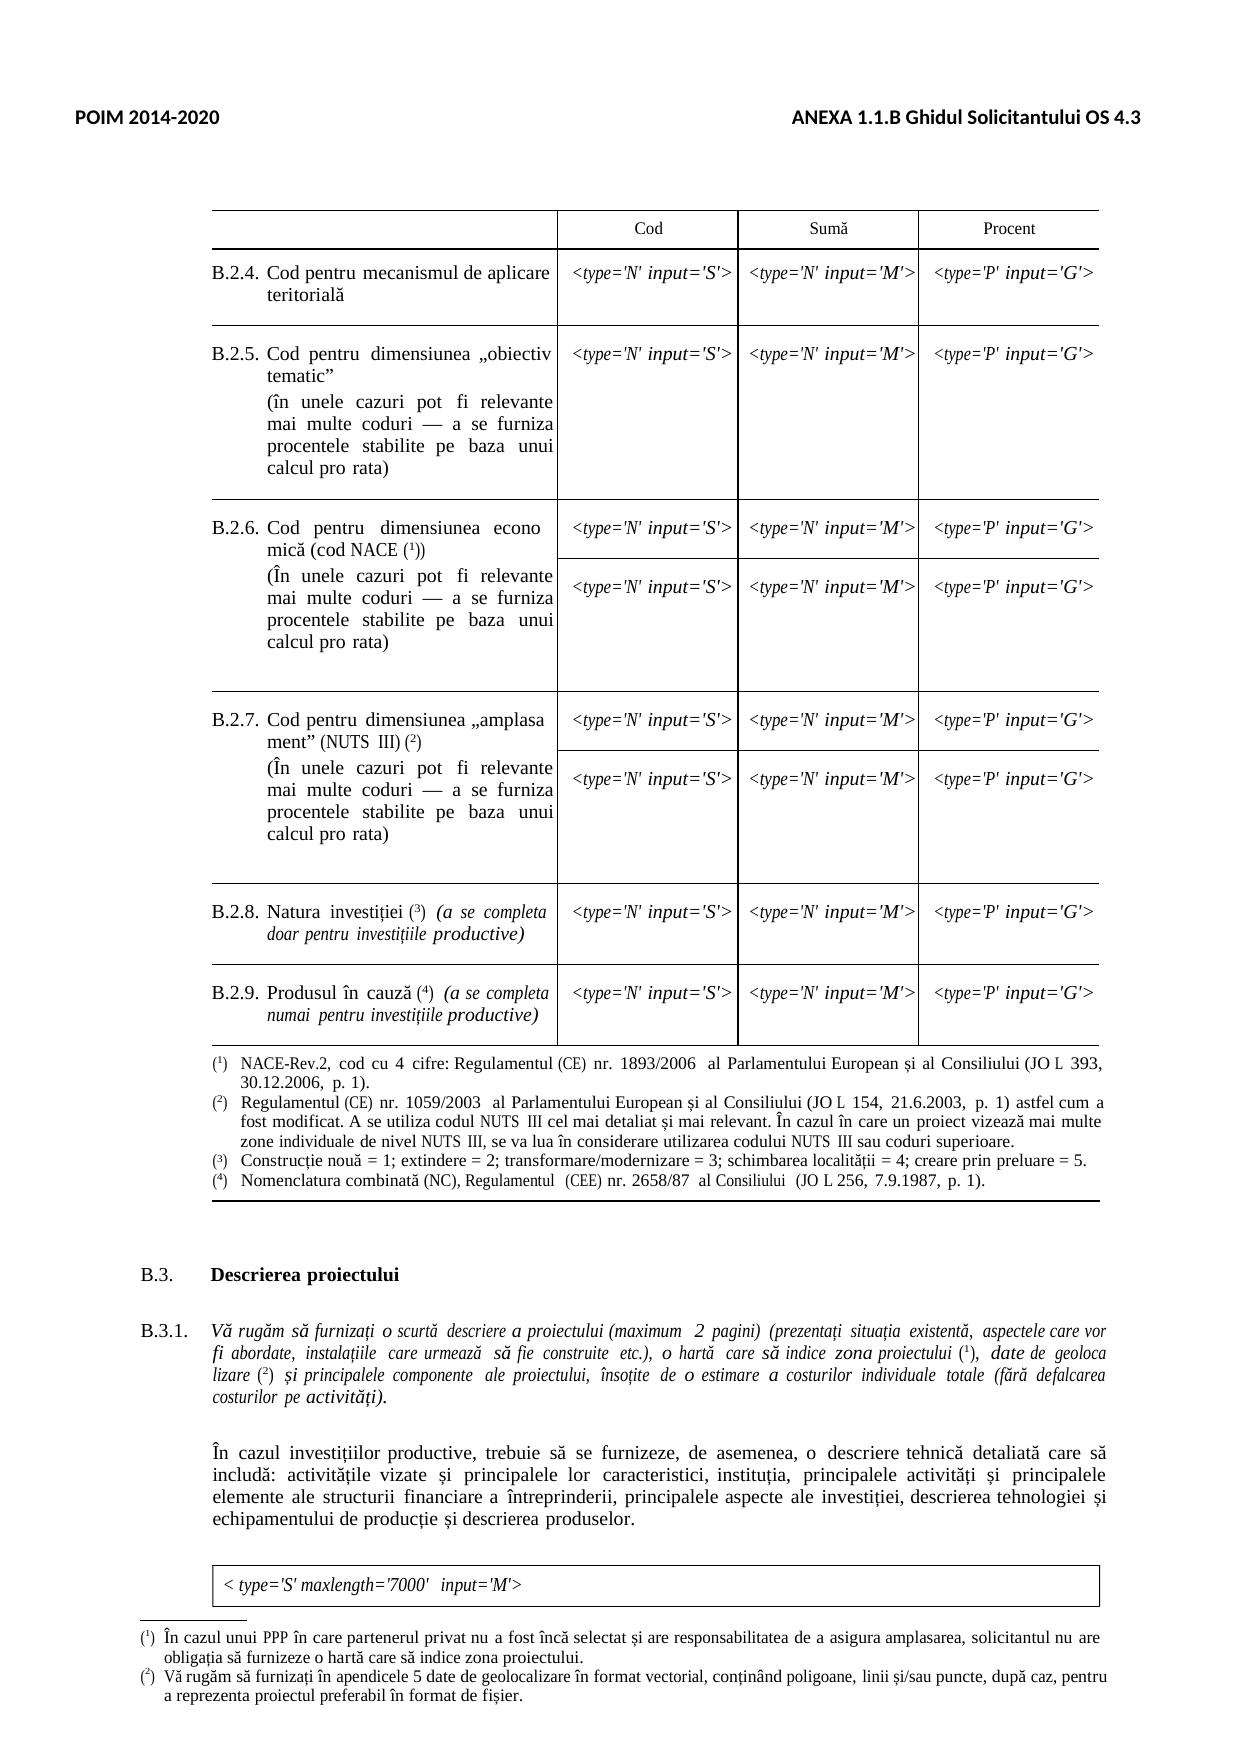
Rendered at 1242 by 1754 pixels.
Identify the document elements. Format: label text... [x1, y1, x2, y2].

text < type='S' maxlength='7000' input='M'> [222, 1573, 530, 1596]
table_cell <type='P' input='G'> [919, 500, 1099, 558]
table_cell <type='N' input='M'> [739, 250, 918, 325]
table_cell B.2.8. Natura investiției (3) (a se completa doar pentru investițiile productive) [212, 884, 557, 964]
table_cell <type='P' input='G'> [919, 326, 1099, 498]
table_cell <type='N' input='S'> [558, 692, 737, 750]
table_cell <type='N' input='M'> [739, 965, 918, 1045]
table_cell <type='P' input='G'> [919, 884, 1099, 964]
table_cell <type='N' input='M'> [739, 692, 918, 750]
text B.3.1. Vă rugăm să furnizați o scurtă descriere a proiectului (maximum 2 pagini) (prezentați situația existentă, aspectele care vor fi abordate, instalațiile care urmează să fie construite etc.), o hartă care să indice zona proiectului (1), date de geoloca­ lizare (2) și principalele componente ale proiectului, însoțite de o estimare a costurilor individuale totale (fără defalcarea costurilor pe activități). [140, 1320, 1107, 1408]
table_cell <type='P' input='G'> [919, 692, 1099, 750]
table_cell <type='N' input='M'> [739, 559, 918, 691]
table_header Sumă [739, 211, 918, 248]
text (3) Construcție nouă = 1; extindere = 2; transformare/modernizare = 3; schimbarea localității = 4; creare prin preluare = 5. [212, 1151, 1089, 1171]
table_cell B.2.4. Cod pentru mecanismul de aplicare teritorială [212, 250, 557, 325]
table_cell B.2.7. Cod pentru dimensiunea „amplasa­ ment” (NUTS III) (2) (În unele cazuri pot fi relevante mai multe coduri — a se furniza procentele stabilite pe baza unui calcul pro rata) [212, 692, 557, 883]
table_header Procent [919, 211, 1099, 248]
table_cell <type='N' input='S'> [558, 250, 737, 325]
table_cell <type='P' input='G'> [919, 250, 1099, 325]
text 30.12.2006, p. 1). [240, 1073, 1169, 1093]
table_cell <type='N' input='S'> [558, 326, 737, 498]
table_cell B.2.5. Cod pentru dimensiunea „obiectiv tematic” (în unele cazuri pot fi relevante mai multe coduri — a se furniza procentele stabilite pe baza unui calcul pro rata) [212, 326, 557, 498]
text (2) Regulamentul (CE) nr. 1059/2003 al Parlamentului European și al Consiliului (JO L 154, 21.6.2003, p. 1) astfel cum a fost modificat. A se utiliza codul NUTS III cel mai detaliat și mai relevant. În cazul în care un proiect vizează mai multe [212, 1093, 1107, 1132]
text B.3. Descrierea proiectului [140, 1263, 1169, 1286]
table_cell <type='N' input='M'> [739, 884, 918, 964]
table_cell <type='N' input='S'> [558, 751, 737, 883]
table_cell <type='N' input='M'> [739, 500, 918, 558]
text În cazul investițiilor productive, trebuie să se furnizeze, de asemenea, o descriere tehnică detaliată care să includă: activitățile vizate și principalele lor caracteristici, instituția, principalele activități și principalele elemente ale structurii financiare a întreprinderii, principalele aspecte ale investiției, descrierea tehnologiei și echipamentului de producție și descrierea produselor. [212, 1442, 1107, 1529]
text (1) NACE-Rev.2, cod cu 4 cifre: Regulamentul (CE) nr. 1893/2006 al Parlamentului European și al Consiliului (JO L 393, [212, 1053, 1106, 1073]
table_header Cod [558, 211, 737, 248]
table_cell <type='N' input='M'> [739, 326, 918, 498]
text (2) Vă rugăm să furnizați în apendicele 5 date de geolocalizare în format vectorial, conținând poligoane, linii și/sau puncte, după caz, pentru [140, 1667, 1169, 1686]
table_cell B.2.9. Produsul în cauză (4) (a se completa numai pentru investițiile productive) [212, 965, 557, 1045]
text (1) În cazul unui PPP în care partenerul privat nu a fost încă selectat și are responsabilitatea de a asigura amplasarea, solicitantul nu are obligația să furnizeze o hartă care să indice zona proiectului. [140, 1628, 1106, 1667]
table_cell <type='P' input='G'> [919, 965, 1099, 1045]
text zone individuale de nivel NUTS III, se va lua în considerare utilizarea codului NUTS III sau coduri superioare. [240, 1132, 1169, 1151]
table_cell <type='N' input='M'> [739, 751, 918, 883]
table_cell <type='P' input='G'> [919, 751, 1099, 883]
table_cell <type='N' input='S'> [558, 500, 737, 558]
table_cell <type='N' input='S'> [558, 559, 737, 691]
table_cell B.2.6. Cod pentru dimensiunea econo­ mică (cod NACE (1)) (În unele cazuri pot fi relevante mai multe coduri — a se furniza procentele stabilite pe baza unui calcul pro rata) [212, 500, 557, 691]
table_cell <type='N' input='S'> [558, 884, 737, 964]
table_cell <type='P' input='G'> [919, 559, 1099, 691]
table_cell <type='N' input='S'> [558, 965, 737, 1045]
table_header [212, 211, 557, 248]
text (4) Nomenclatura combinată (NC), Regulamentul (CEE) nr. 2658/87 al Consiliului (JO L 256, 7.9.1987, p. 1). [212, 1171, 992, 1190]
text a reprezenta proiectul preferabil în format de fișier. [164, 1686, 1169, 1705]
